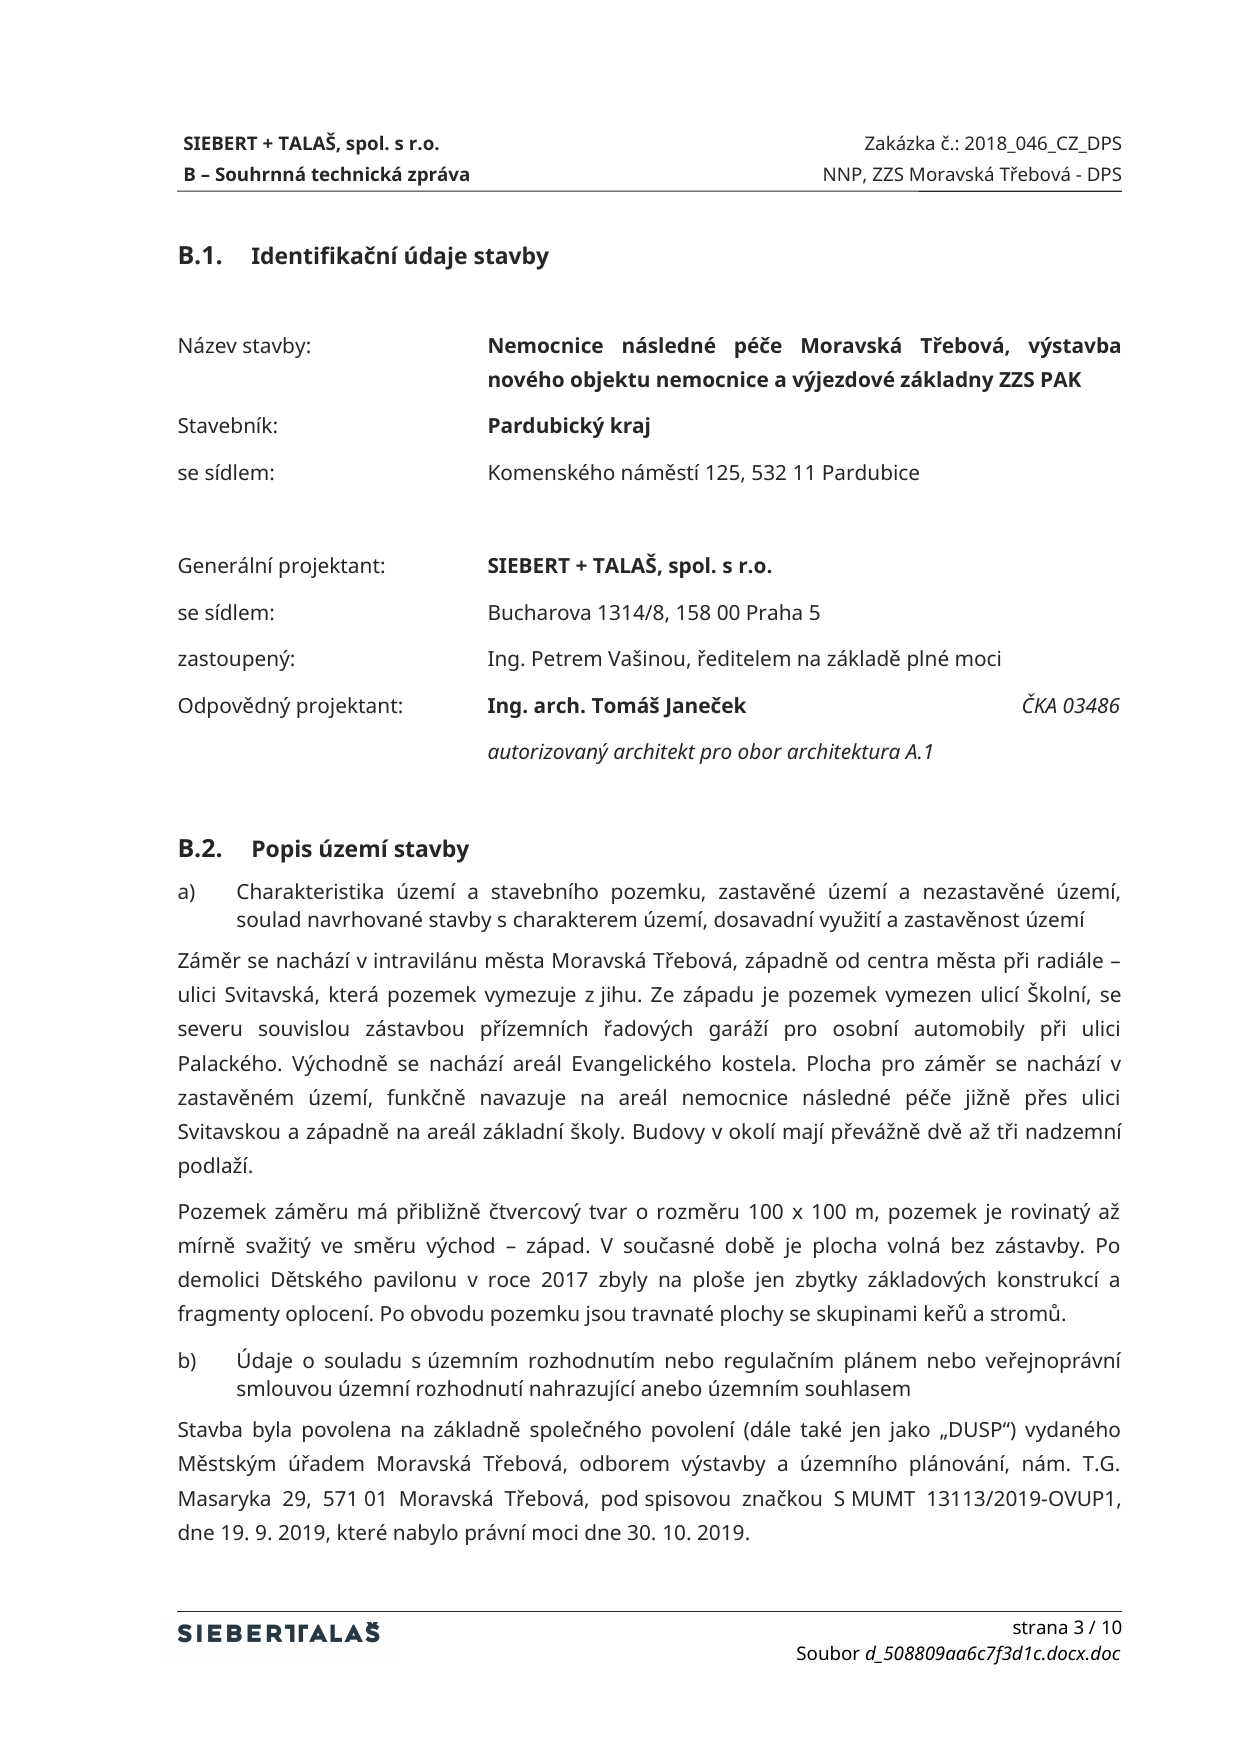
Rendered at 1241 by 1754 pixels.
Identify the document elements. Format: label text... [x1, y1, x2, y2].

picture [160, 1618, 397, 1658]
text Generální projektant: SIEBERT + TALAŠ, spol. s r.o. [177, 551, 1122, 579]
text Odpovědný projektant: Ing. arch. Tomáš Janeček ČKA 03486 [177, 691, 1122, 719]
text Záměr se nachází v intravilánu města Moravská Třebová, západně od centra města při radiále – ulici Svitavská, která pozemek vymezuje z jihu. Ze západu je pozemek vymezen ulicí Školní, se severu souvislou zástavbou přízemních řadových garáží pro osobní automobily při ulici Palackého. Východně se nachází areál Evangelického kostela. Plocha pro záměr se nachází v zastavěném území, funkčně navazuje na areál nemocnice následné péče jižně přes ulici Svitavskou a západně na areál základní školy. Budovy v okolí mají převážně dvě až tři nadzemní podlaží. [177, 946, 1122, 1179]
text se sídlem: Bucharova 1314/8, 158 00 Praha 5 [177, 598, 1122, 626]
text Údaje o souladu s územním rozhodnutím nebo regulačním plánem nebo veřejnoprávní smlouvou územní rozhodnutí nahrazující anebo územním souhlasem [177, 1346, 1122, 1403]
text Identifikační údaje stavby [177, 238, 1122, 272]
text Název stavby: Nemocnice následné péče Moravská Třebová, výstavba nového objektu nemocnice a výjezdové základny ZZS PAK [177, 331, 1122, 393]
text se sídlem: Komenského náměstí 125, 532 11 Pardubice [177, 458, 1122, 486]
text Charakteristika území a stavebního pozemku, zastavěné území a nezastavěné území, soulad navrhované stavby s charakterem území, dosavadní využití a zastavěnost území [177, 877, 1122, 934]
text Stavba byla povolena na základně společného povolení (dále také jen jako „DUSP“) vydaného Městským úřadem Moravská Třebová, odborem výstavby a územního plánování, nám. T.G. Masaryka 29, 571 01 Moravská Třebová, pod spisovou značkou S MUMT 13113/2019-OVUP1, dne 19. 9. 2019, které nabylo právní moci dne 30. 10. 2019. [177, 1416, 1122, 1546]
text Popis území stavby [177, 831, 1122, 864]
text zastoupený: Ing. Petrem Vašinou, ředitelem na základě plné moci [177, 644, 1122, 673]
text Stavebník: Pardubický kraj [177, 411, 1122, 440]
text Pozemek záměru má přibližně čtvercový tvar o rozměru 100 x 100 m, pozemek je rovinatý až mírně svažitý ve směru východ – západ. V současné době je plocha volná bez zástavby. Po demolici Dětského pavilonu v roce 2017 zbyly na ploše jen zbytky základových konstrukcí a fragmenty oplocení. Po obvodu pozemku jsou travnaté plochy se skupinami keřů a stromů. [177, 1197, 1122, 1328]
text autorizovaný architekt pro obor architektura A.1 [177, 737, 1122, 766]
